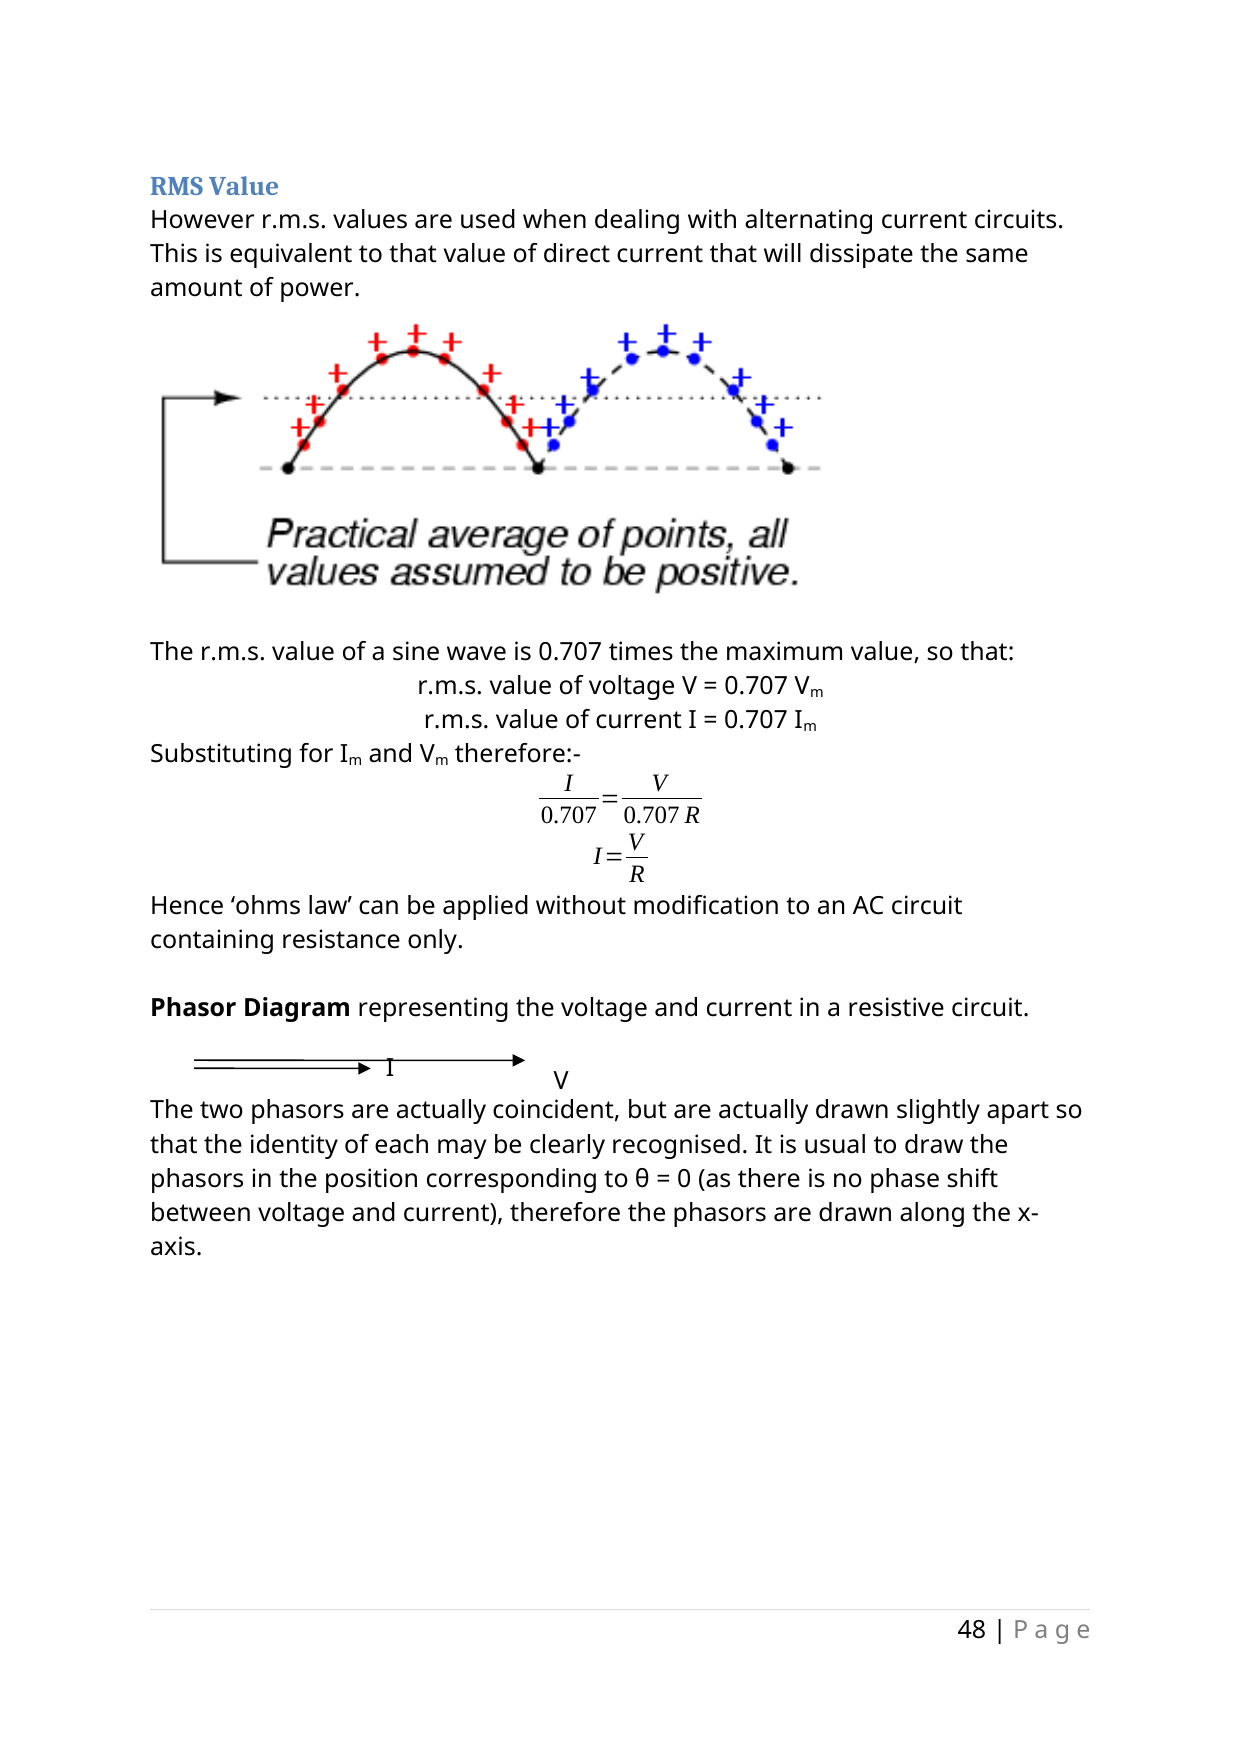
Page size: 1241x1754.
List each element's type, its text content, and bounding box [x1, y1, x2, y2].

text Phasor Diagram representing the voltage and current in a resistive circuit. [150, 990, 1090, 1024]
picture [150, 304, 833, 600]
text r.m.s. value of current I = 0.707 Im [150, 702, 1090, 736]
text Substituting for Im and Vm therefore:- [150, 736, 1090, 770]
text r.m.s. value of voltage V = 0.707 Vm [150, 668, 1090, 702]
text The r.m.s. value of a sine wave is 0.707 times the maximum value, so that: [150, 634, 1090, 668]
text The two phasors are actually coincident, but are actually drawn slightly apart so that the identity of each may be clearly recognised. It is usual to draw the phasors in the position corresponding to θ = 0 (as there is no phase shift between voltage and current), therefore the phasors are drawn along the x-axis. [150, 1092, 1090, 1262]
subtitle RMS Value [150, 171, 1090, 202]
text Hence ‘ohms law’ can be applied without modification to an AC circuit containing resistance only. [150, 888, 1090, 956]
text However r.m.s. values are used when dealing with alternating current circuits. This is equivalent to that value of direct current that will dissipate the same amount of power. [150, 202, 1090, 304]
